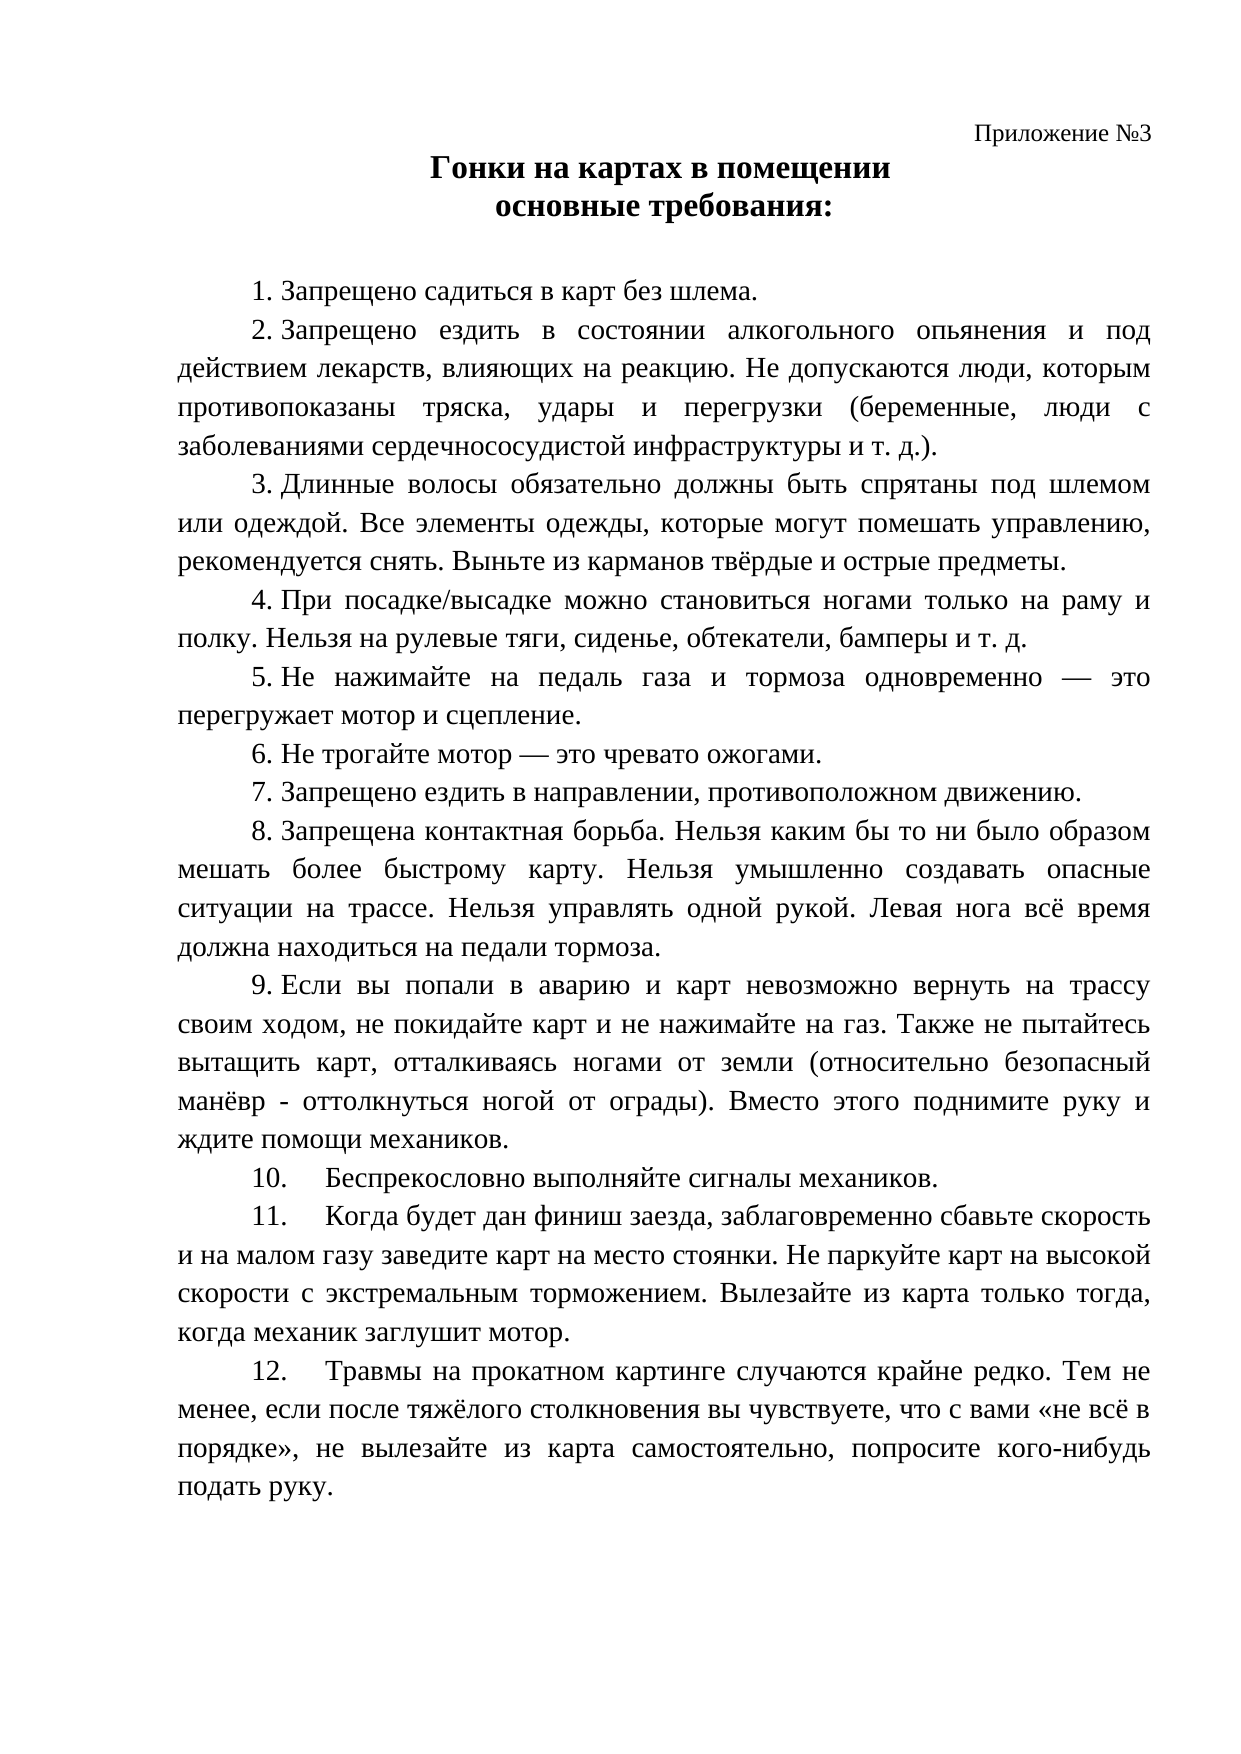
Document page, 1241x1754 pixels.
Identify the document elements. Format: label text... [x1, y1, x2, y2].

list Если вы попали в аварию и карт невозможно вернуть на трассу своим ходом, не покидайте карт и не нажимайте на газ. Также не пытайтесь вытащить карт, отталкиваясь ногами от земли (относительно безопасный манёвр - оттолкнуться ногой от ограды). Вместо этого поднимите руку и ждите помощи механиков. [177, 967, 1152, 1155]
text Приложение №3 [177, 118, 1152, 147]
list Запрещено ездить в направлении, противоположном движению. [177, 774, 1152, 808]
list При посадке/высадке можно становиться ногами только на раму и полку. Нельзя на рулевые тяги, сиденье, обтекатели, бамперы и т. д. [177, 582, 1152, 654]
list Травмы на прокатном картинге случаются крайне редко. Тем не менее, если после тяжёлого столкновения вы чувствуете, что с вами «не всё в порядке», не вылезайте из карта самостоятельно, попросите кого-нибудь подать руку. [177, 1353, 1152, 1502]
list Запрещена контактная борьба. Нельзя каким бы то ни было образом мешать более быстрому карту. Нельзя умышленно создавать опасные ситуации на трассе. Нельзя управлять одной рукой. Левая нога всё время должна находиться на педали тормоза. [177, 813, 1152, 962]
list Не трогайте мотор — это чревато ожогами. [177, 736, 1152, 769]
list Запрещено ездить в состоянии алкогольного опьянения и под действием лекарств, влияющих на реакцию. Не допускаются люди, которым противопоказаны тряска, удары и перегрузки (беременные, люди с заболеваниями сердечнососудистой инфраструктуры и т. д.). [177, 312, 1152, 461]
list Когда будет дан финиш заезда, заблаговременно сбавьте скорость и на малом газу заведите карт на место стоянки. Не паркуйте карт на высокой скорости с экстремальным торможением. Вылезайте из карта только тогда, когда механик заглушит мотор. [177, 1198, 1152, 1348]
list Запрещено садиться в карт без шлема. [177, 273, 1152, 307]
list Беспрекословно выполняйте сигналы механиков. [177, 1160, 1152, 1193]
list Не нажимайте на педаль газа и тормоза одновременно — это перегружает мотор и сцепление. [177, 659, 1152, 731]
list Длинные волосы обязательно должны быть спрятаны под шлемом или одеждой. Все элементы одежды, которые могут помешать управлению, рекомендуется снять. Выньте из карманов твёрдые и острые предметы. [177, 466, 1152, 577]
text Гонки на картах в помещении основные требования: [177, 147, 1152, 223]
